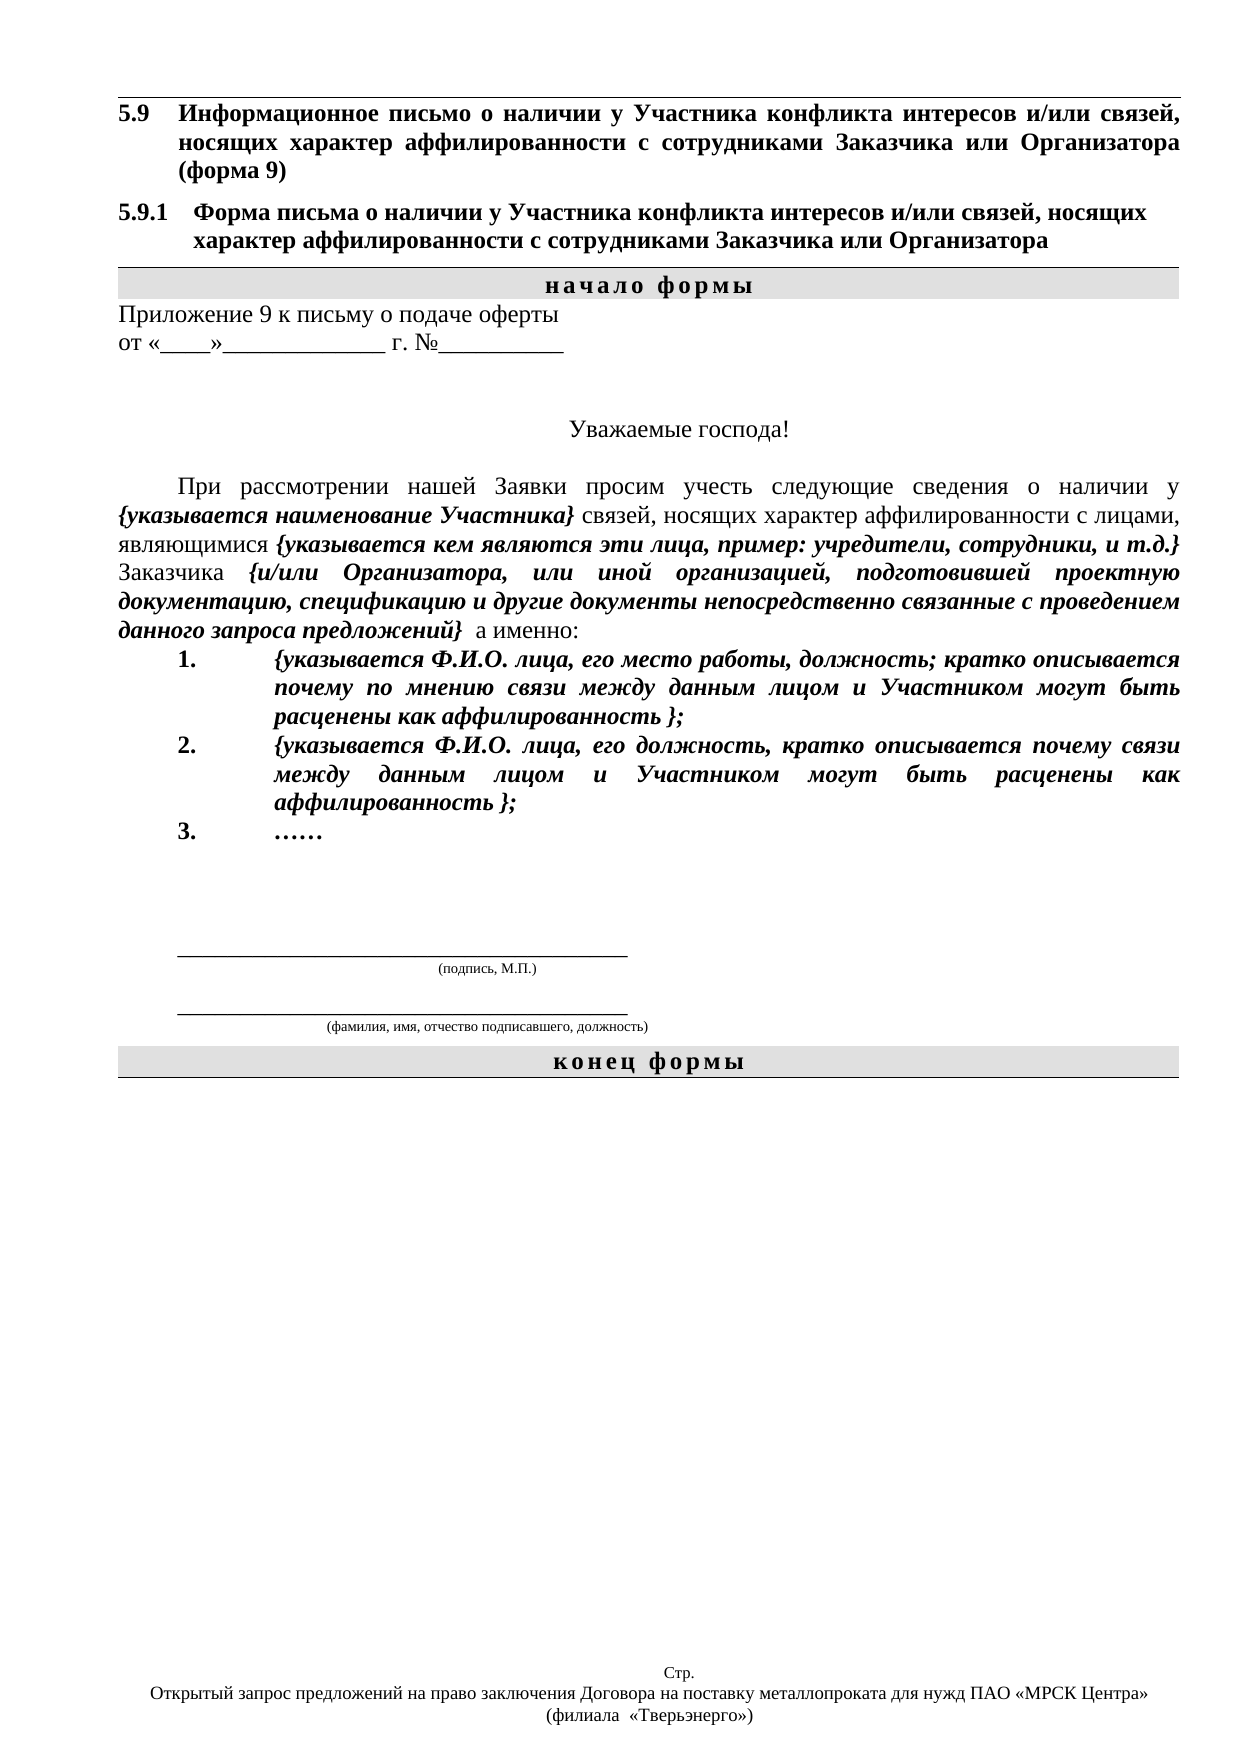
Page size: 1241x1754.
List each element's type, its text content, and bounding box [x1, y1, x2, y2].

list {указывается Ф.И.О. лица, его место работы, должность; кратко описывается почему по мнению связи между данным лицом и Участником могут быть расценены как аффилированность }; [177, 644, 1181, 730]
text (фамилия, имя, отчество подписавшего, должность) [118, 1017, 797, 1046]
text При рассмотрении нашей Заявки просим учесть следующие сведения о наличии у {указывается наименование Участника} связей, носящих характер аффилированности с лицами, являющимися {указывается кем являются эти лица, пример: учредители, сотрудники, и т.д.} Заказчика {и/или Организатора, или иной организацией, подготовившей проектную документацию, спецификацию и другие документы непосредственно связанные с проведением данного запроса предложений} а именно: [118, 471, 1181, 644]
subtitle Информационное письмо о наличии у Участника конфликта интересов и/или связей, носящих характер аффилированности с сотрудниками Заказчика или Организатора (форма 9) [118, 98, 1181, 184]
list …… [177, 816, 1181, 845]
text ____________________________________ [118, 989, 1181, 1017]
text Приложение 9 к письму о подаче оферты от «____»_____________ г. №__________ [118, 299, 1181, 356]
subtitle Форма письма о наличии у Участника конфликта интересов и/или связей, носящих характер аффилированности с сотрудниками Заказчика или Организатора [118, 197, 1181, 254]
list {указывается Ф.И.О. лица, его должность, кратко описывается почему связи между данным лицом и Участником могут быть расценены как аффилированность }; [177, 730, 1181, 816]
text Уважаемые господа! [118, 414, 1181, 442]
text (подпись, М.П.) [118, 960, 797, 989]
text начало формы [118, 268, 1179, 299]
text конец формы [118, 1046, 1179, 1077]
text ____________________________________ [118, 931, 1181, 960]
